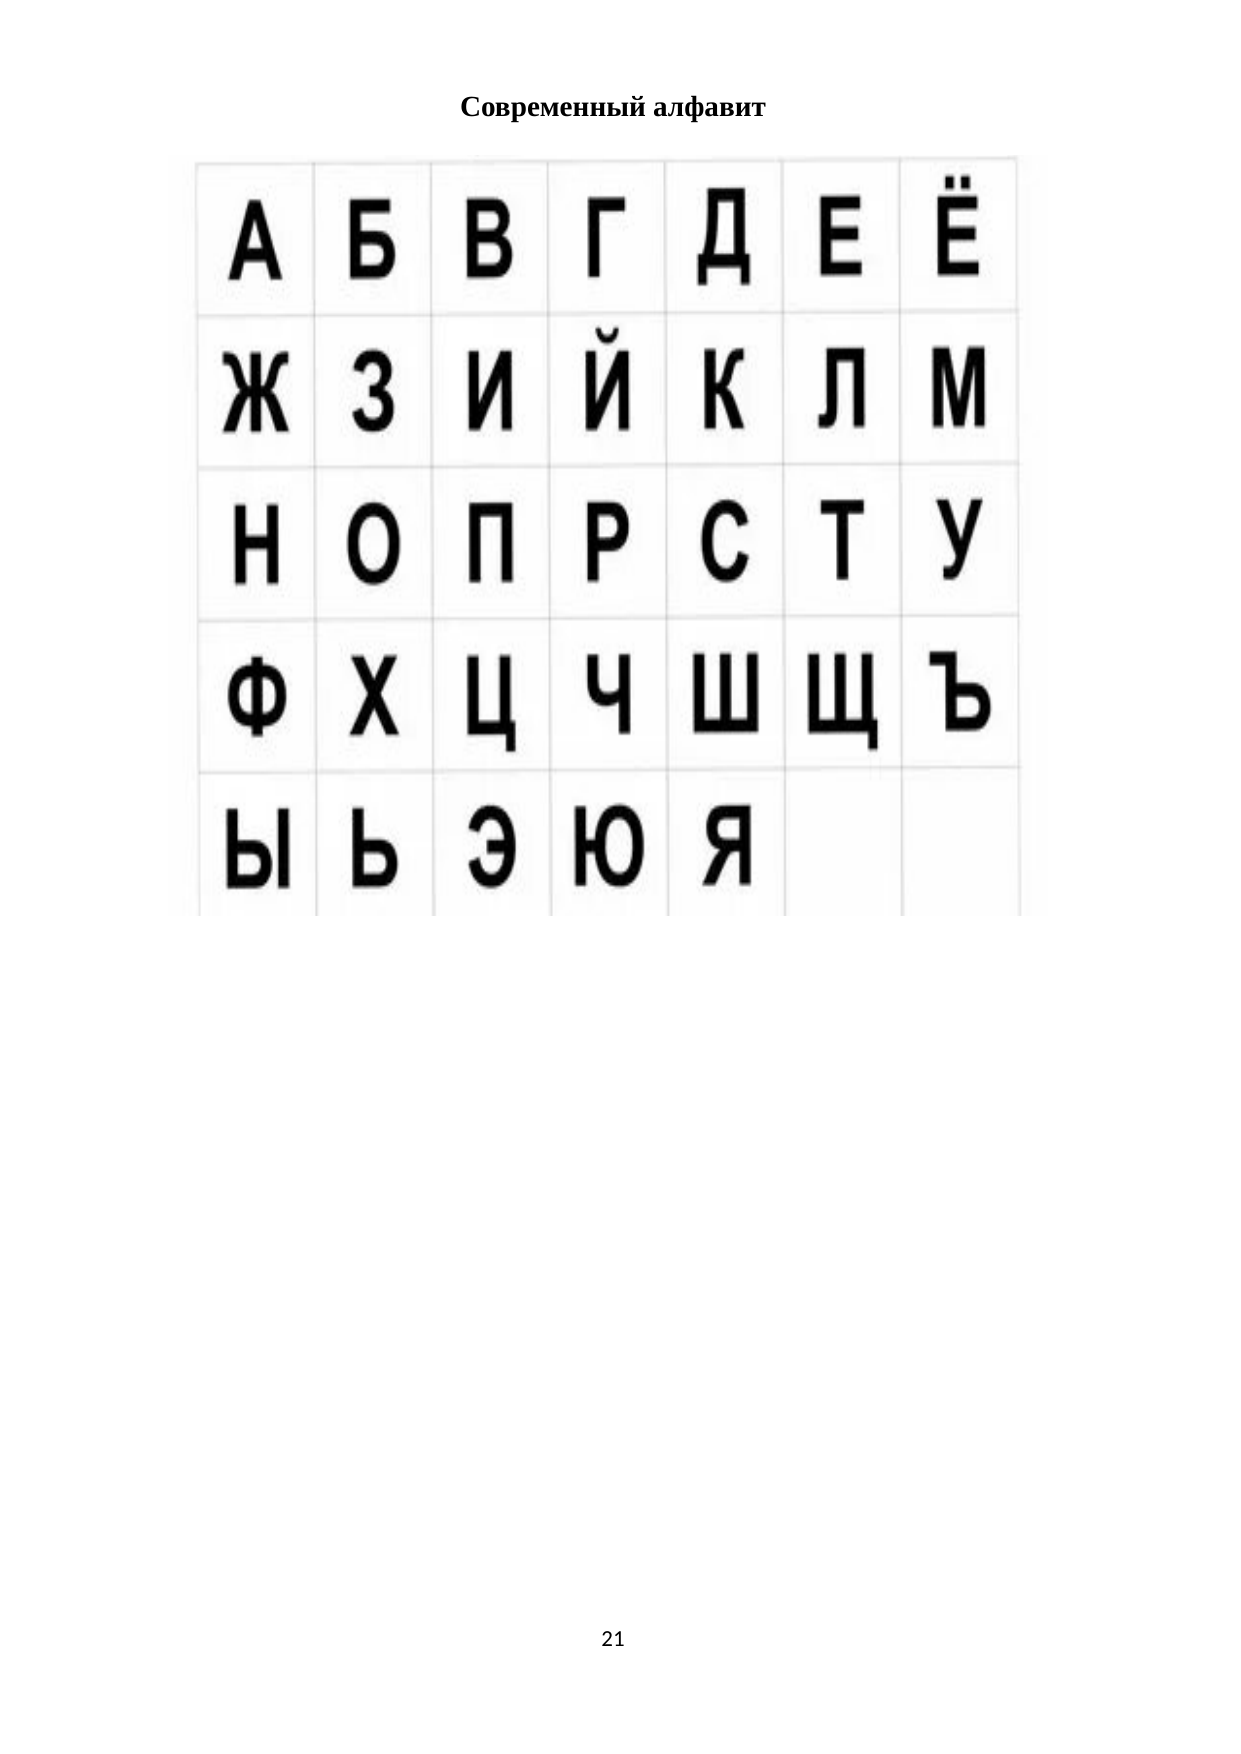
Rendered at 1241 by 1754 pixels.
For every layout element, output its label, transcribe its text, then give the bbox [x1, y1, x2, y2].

picture [168, 155, 1049, 916]
text Современный алфавит [118, 89, 1107, 122]
